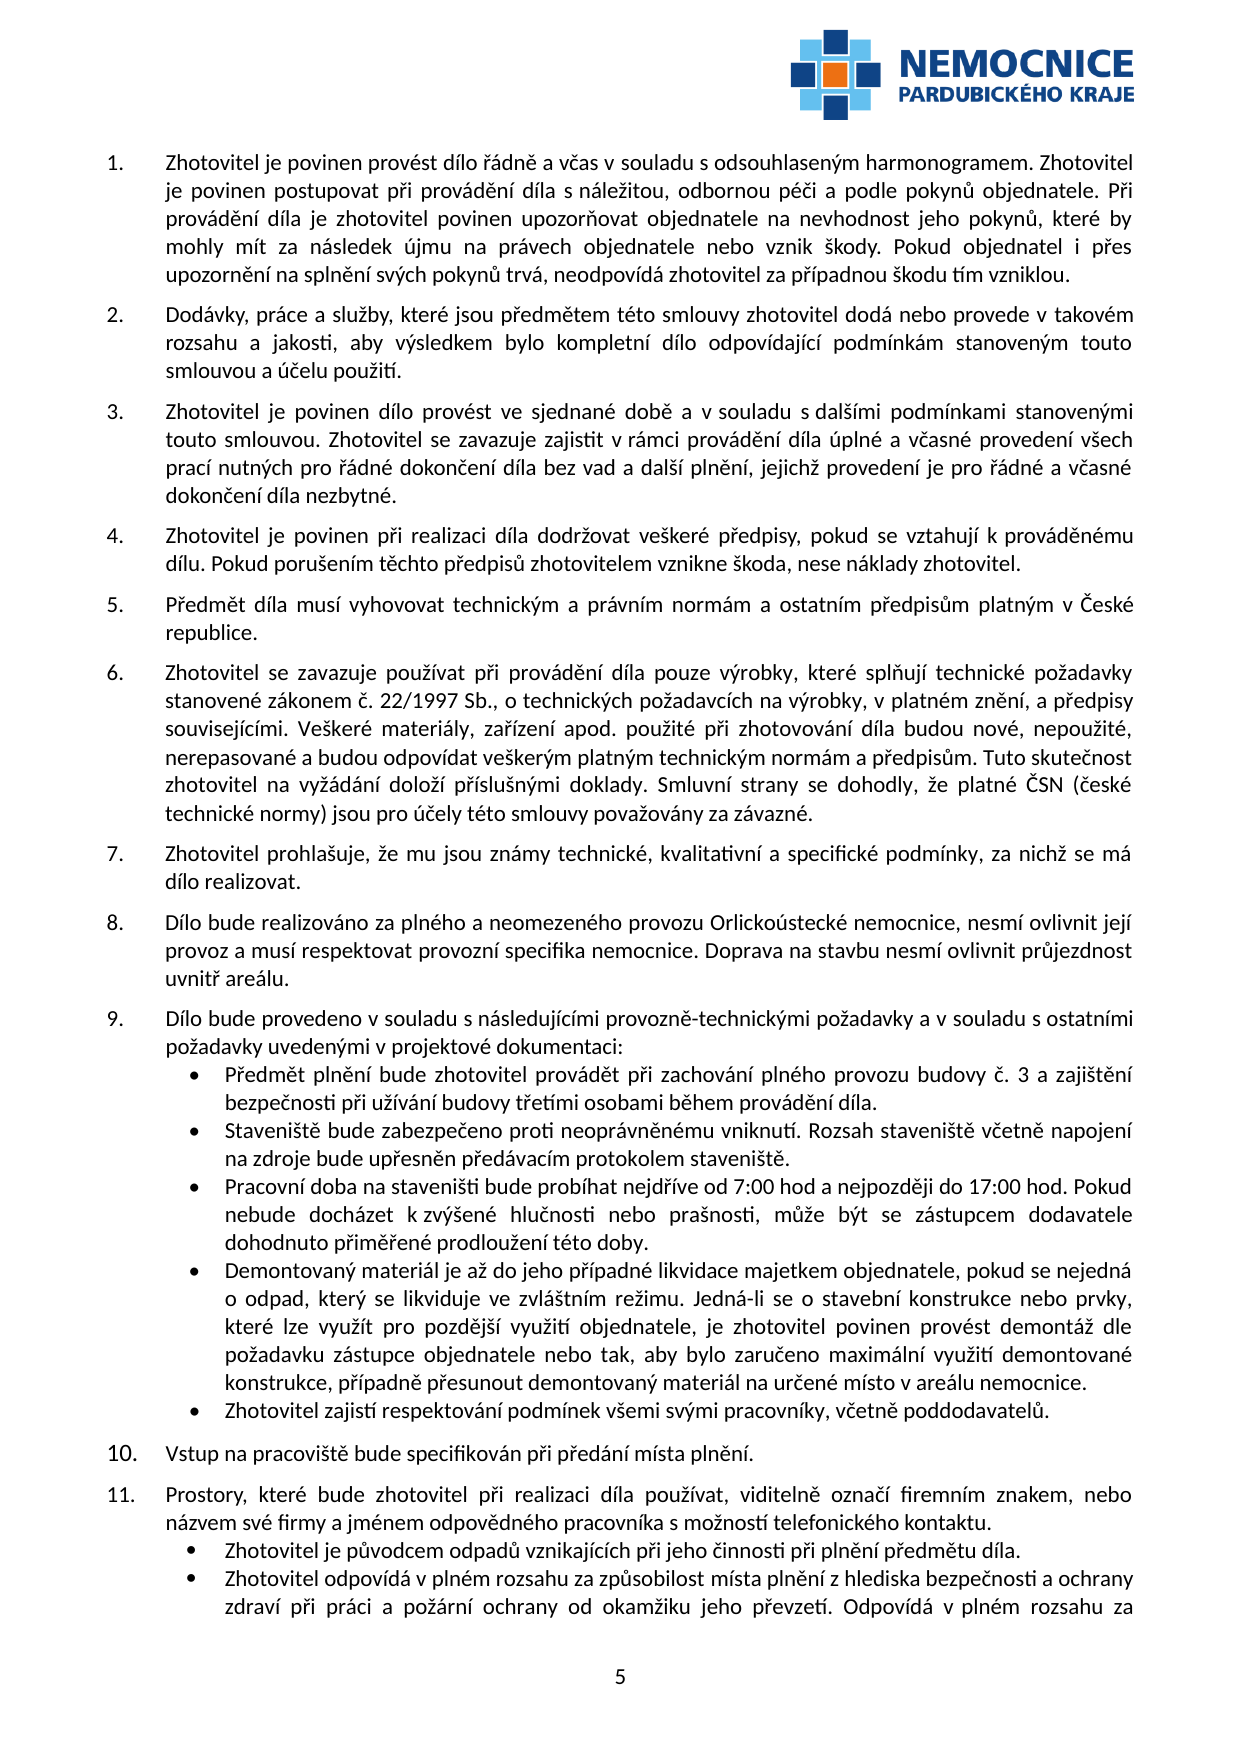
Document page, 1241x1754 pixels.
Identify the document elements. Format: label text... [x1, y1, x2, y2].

subtitle 4. Zhotovitel je povinen při realizaci díla dodržovat veškeré předpisy, pokud se vztahují k prováděnému dílu. Pokud porušením těchto předpisů zhotovitelem vznikne škoda, nese náklady zhotovitel. [106, 521, 1134, 577]
subtitle 5. Předmět díla musí vyhovovat technickým a právním normám a ostatním předpisům platným v České republice. [106, 590, 1134, 646]
text 6. Zhotovitel se zavazuje používat při provádění díla pouze výrobky, které splňují technické požadavky stanovené zákonem č. 22/1997 Sb., o technických požadavcích na výrobky, v platném znění, a předpisy souvisejícími. Veškeré materiály, zařízení apod. použité při zhotovování díla budou nové, nepoužité, nerepasované a budou odpovídat veškerým platným technickým normám a předpisům. Tuto skutečnost zhotovitel na vyžádání doloží příslušnými doklady. Smluvní strany se dohodly, že platné ČSN (české technické normy) jsou pro účely této smlouvy považovány za závazné. [106, 658, 1134, 827]
list Pracovní doba na staveništi bude probíhat nejdříve od 7:00 hod a nejpozději do 17:00 hod. Pokud nebude docházet k zvýšené hlučnosti nebo prašnosti, může být se zástupcem dodavatele dohodnuto přiměřené prodloužení této doby. [188, 1172, 1134, 1256]
list Zhotovitel je původcem odpadů vznikajících při jeho činnosti při plnění předmětu díla. [187, 1536, 1134, 1564]
subtitle 3. Zhotovitel je povinen dílo provést ve sjednané době a v souladu s dalšími podmínkami stanovenými touto smlouvou. Zhotovitel se zavazuje zajistit v rámci provádění díla úplné a včasné provedení všech prací nutných pro řádné dokončení díla bez vad a další plnění, jejichž provedení je pro řádné a včasné dokončení díla nezbytné. [106, 397, 1134, 509]
text 10. Vstup na pracoviště bude specifikován při předání místa plnění. [106, 1437, 1134, 1468]
list Demontovaný materiál je až do jeho případné likvidace majetkem objednatele, pokud se nejedná o odpad, který se likviduje ve zvláštním režimu. Jedná-li se o stavební konstrukce nebo prvky, které lze využít pro pozdější využití objednatele, je zhotovitel povinen provést demontáž dle požadavku zástupce objednatele nebo tak, aby bylo zaručeno maximální využití demontované konstrukce, případně přesunout demontovaný materiál na určené místo v areálu nemocnice. [188, 1256, 1134, 1397]
list Zhotovitel zajistí respektování podmínek všemi svými pracovníky, včetně poddodavatelů. [188, 1397, 1134, 1424]
subtitle 1. Zhotovitel je povinen provést dílo řádně a včas v souladu s odsouhlaseným harmonogramem. Zhotovitel je povinen postupovat při provádění díla s náležitou, odbornou péči a podle pokynů objednatele. Při provádění díla je zhotovitel povinen upozorňovat objednatele na nevhodnost jeho pokynů, které by mohly mít za následek újmu na právech objednatele nebo vznik škody. Pokud objednatel i přes upozornění na splnění svých pokynů trvá, neodpovídá zhotovitel za případnou škodu tím vzniklou. [106, 148, 1134, 288]
text 8. Dílo bude realizováno za plného a neomezeného provozu Orlickoústecké nemocnice, nesmí ovlivnit její provoz a musí respektovat provozní specifika nemocnice. Doprava na stavbu nesmí ovlivnit průjezdnost uvnitř areálu. [106, 908, 1134, 992]
list Staveniště bude zabezpečeno proti neoprávněnému vniknutí. Rozsah staveniště včetně napojení na zdroje bude upřesněn předávacím protokolem staveniště. [188, 1116, 1134, 1172]
subtitle 11. Prostory, které bude zhotovitel při realizaci díla používat, viditelně označí firemním znakem, nebo názvem své firmy a jménem odpovědného pracovníka s možností telefonického kontaktu. [106, 1480, 1134, 1536]
subtitle 2. Dodávky, práce a služby, které jsou předmětem této smlouvy zhotovitel dodá nebo provede v takovém rozsahu a jakosti, aby výsledkem bylo kompletní dílo odpovídající podmínkám stanoveným touto smlouvou a účelu použití. [106, 300, 1134, 384]
picture [789, 28, 1134, 121]
subtitle 9. Dílo bude provedeno v souladu s následujícími provozně-technickými požadavky a v souladu s ostatními požadavky uvedenými v projektové dokumentaci: [106, 1004, 1134, 1060]
list Předmět plnění bude zhotovitel provádět při zachování plného provozu budovy č. 3 a zajištění bezpečnosti při užívání budovy třetími osobami během provádění díla. [188, 1060, 1134, 1116]
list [187, 1564, 1134, 1620]
text 7. Zhotovitel prohlašuje, že mu jsou známy technické, kvalitativní a specifické podmínky, za nichž se má dílo realizovat. [106, 839, 1134, 895]
